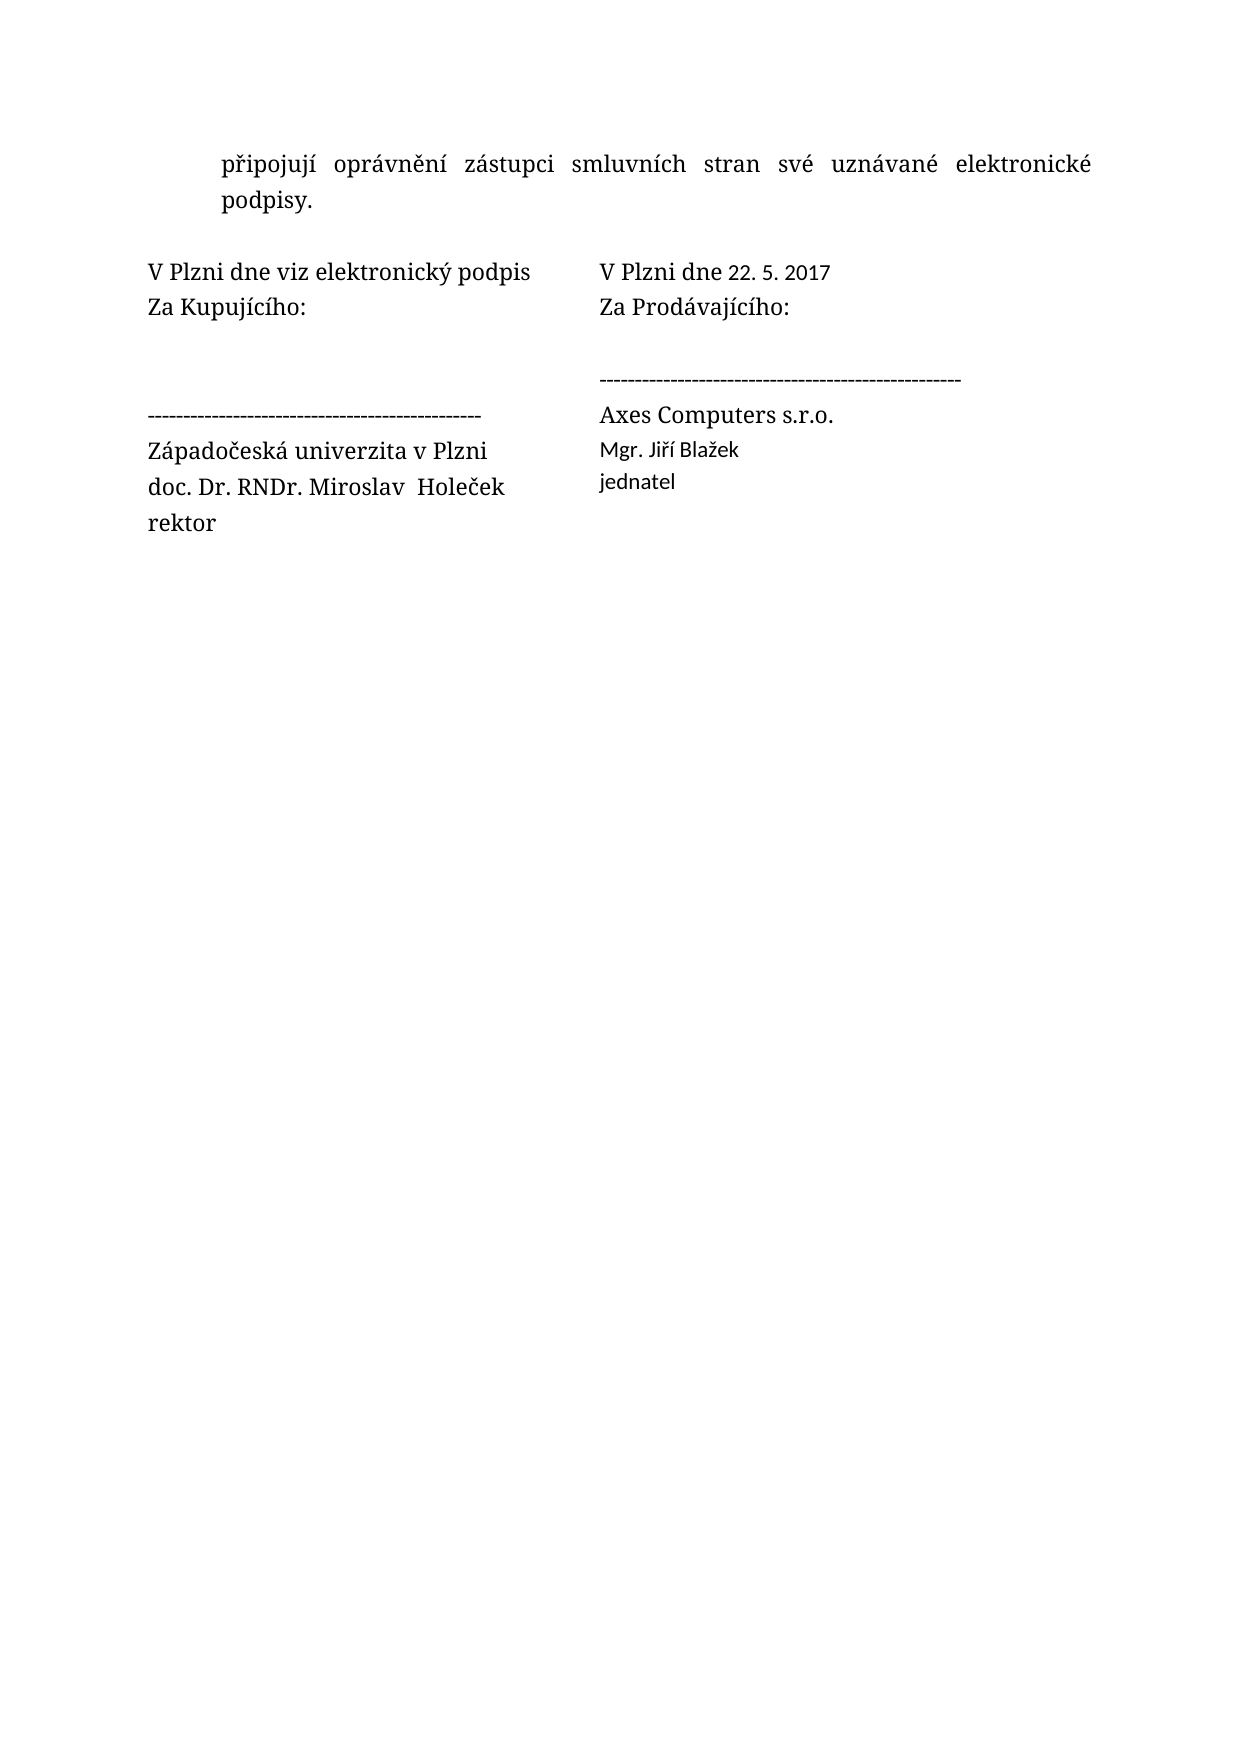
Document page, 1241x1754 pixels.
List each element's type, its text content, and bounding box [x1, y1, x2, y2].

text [148, 148, 1093, 215]
table_header V Plzni dne 22. 5. 2017 Za Prodávajícího: --------------------------------------------------- Axes Computers s.r.o. Mgr. Jiří Blažek jednatel [588, 255, 1040, 578]
table_header V Plzni dne viz elektronický podpis Za Kupujícího: ----------------------------------------------- Západočeská univerzita v Plzni doc. Dr. RNDr. Miroslav Holeček rektor [136, 255, 588, 578]
